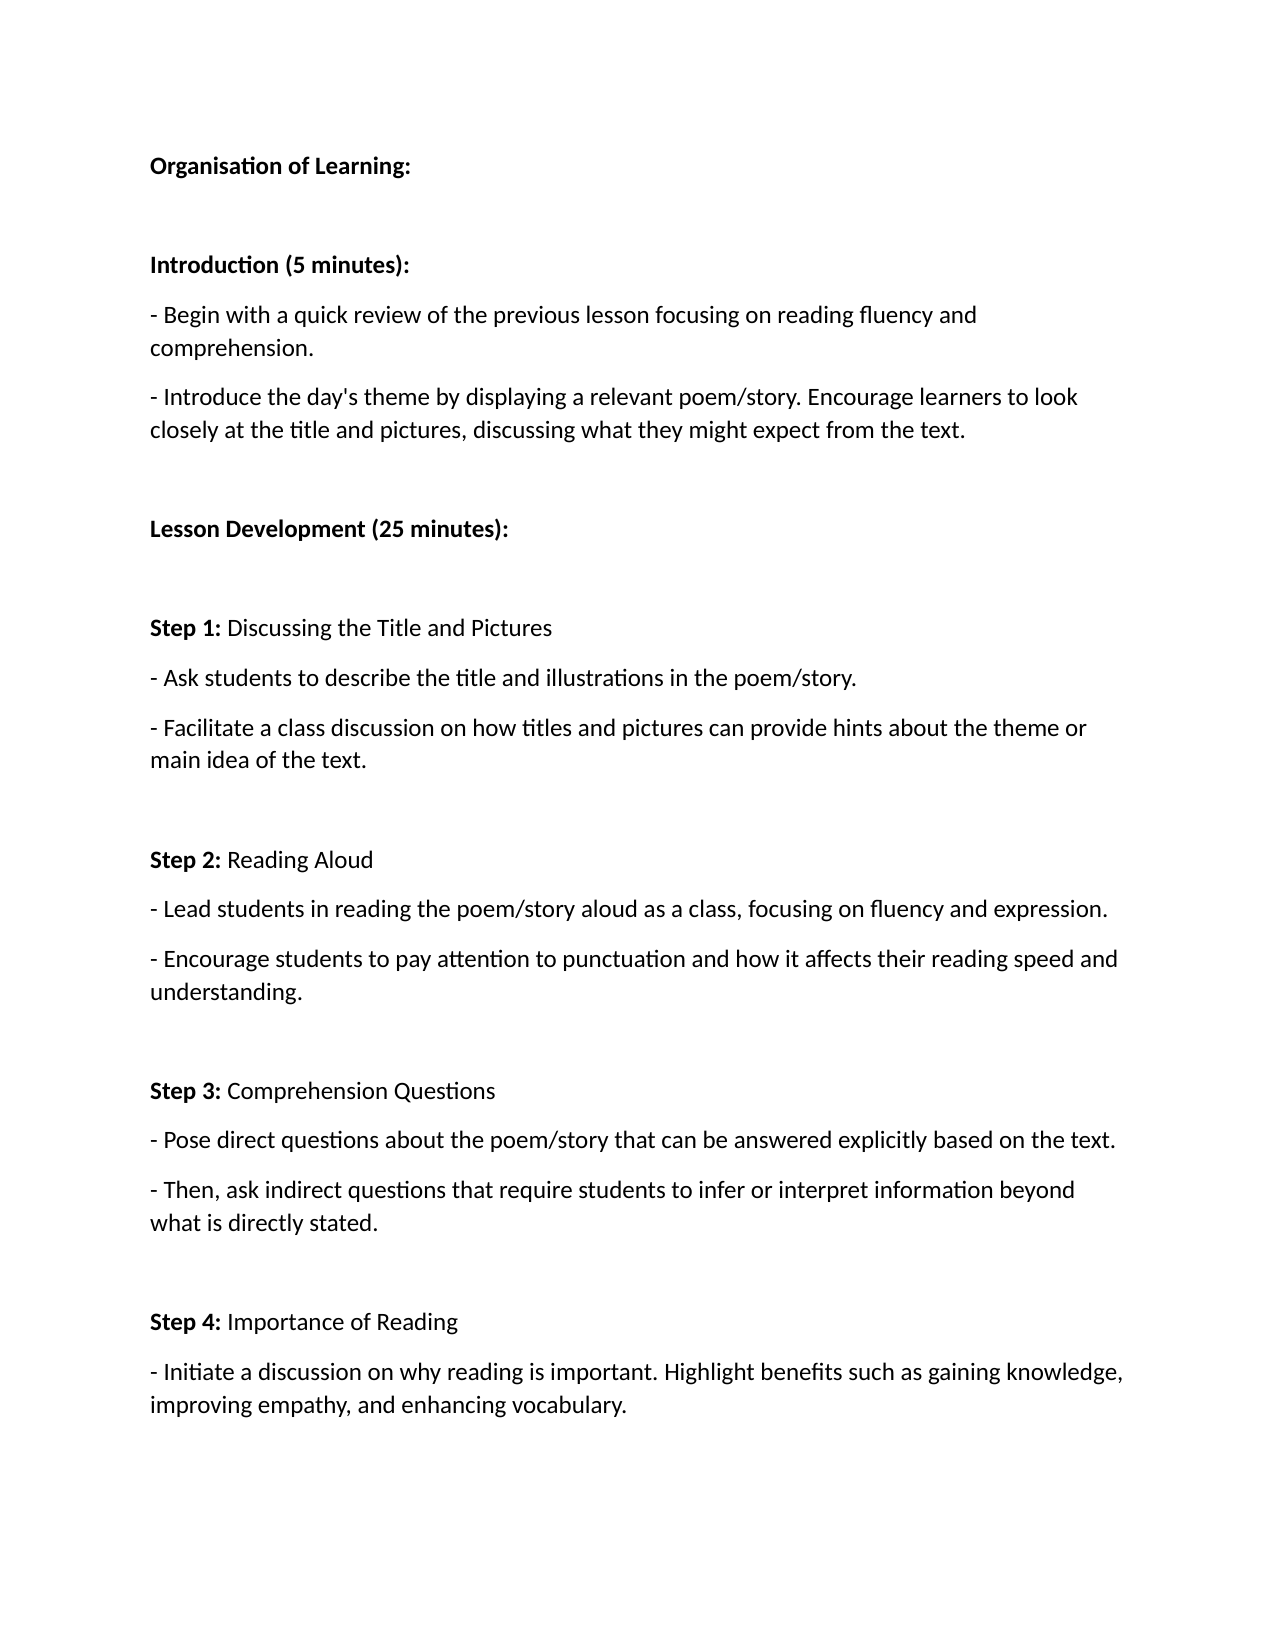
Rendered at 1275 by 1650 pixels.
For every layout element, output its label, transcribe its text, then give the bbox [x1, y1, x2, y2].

text Step 3: Comprehension Questions [150, 1075, 1125, 1106]
text Lesson Development (25 minutes): [150, 513, 1125, 544]
text Step 2: Reading Aloud [150, 844, 1125, 874]
text Step 1: Discussing the Title and Pictures [150, 612, 1125, 643]
text Organisation of Learning: [150, 150, 1125, 181]
text - Facilitate a class discussion on how titles and pictures can provide hints about the theme or main idea of the text. [150, 712, 1125, 775]
text - Begin with a quick review of the previous lesson focusing on reading fluency and comprehension. [150, 299, 1125, 362]
text - Ask students to describe the title and illustrations in the poem/story. [150, 662, 1125, 693]
text - Then, ask indirect questions that require students to infer or interpret information beyond what is directly stated. [150, 1174, 1125, 1238]
text - Lead students in reading the poem/story aloud as a class, focusing on fluency and expression. [150, 893, 1125, 924]
text - Introduce the day's theme by displaying a relevant poem/story. Encourage learners to look closely at the title and pictures, discussing what they might expect from the text. [150, 381, 1125, 445]
text - Encourage students to pay attention to punctuation and how it affects their reading speed and understanding. [150, 943, 1125, 1006]
text - Initiate a discussion on why reading is important. Highlight benefits such as gaining knowledge, improving empathy, and enhancing vocabulary. [150, 1356, 1125, 1419]
text Step 4: Importance of Reading [150, 1306, 1125, 1337]
text - Pose direct questions about the poem/story that can be answered explicitly based on the text. [150, 1124, 1125, 1155]
text Introduction (5 minutes): [150, 249, 1125, 280]
